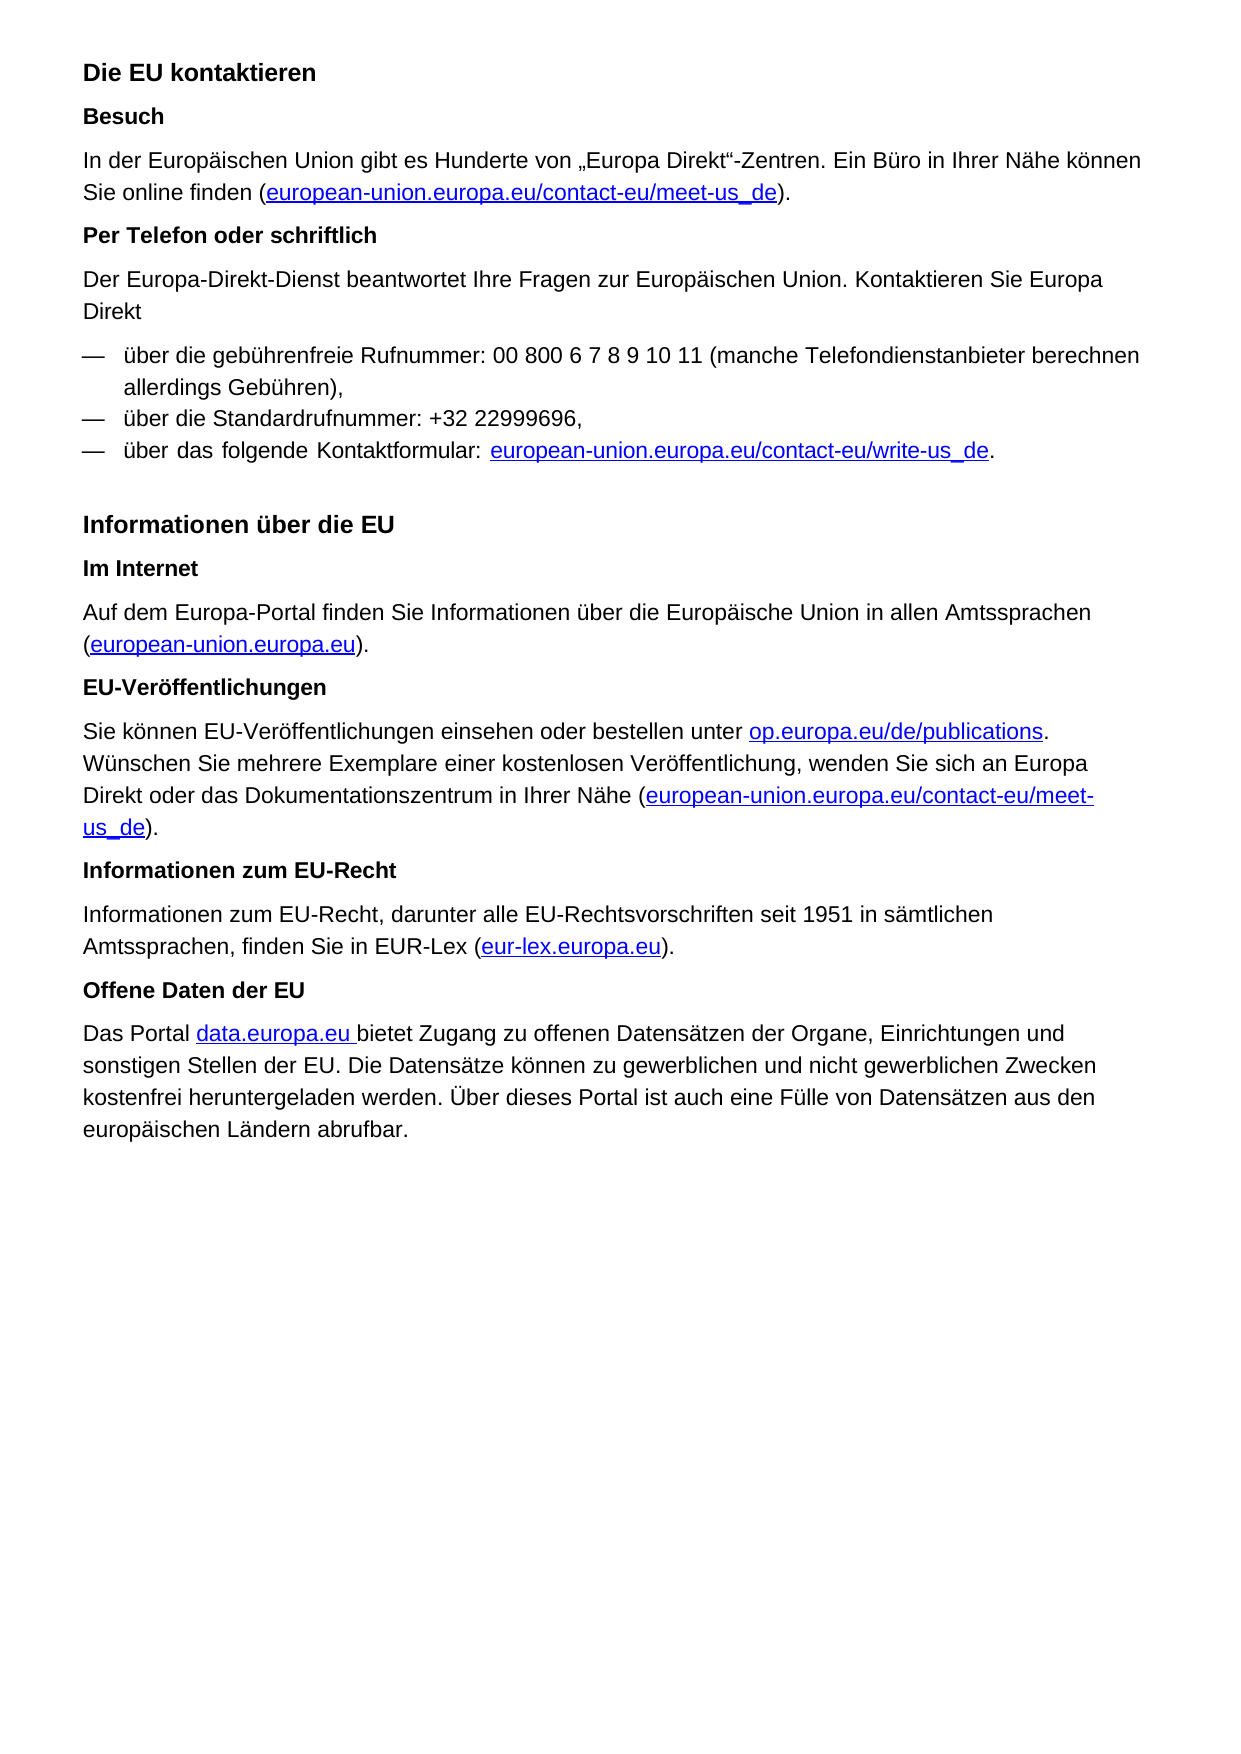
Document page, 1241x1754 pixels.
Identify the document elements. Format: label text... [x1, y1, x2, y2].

text Informationen zum EU-Recht, darunter alle EU-Rechtsvorschriften seit 1951 in sämtlichen Amtssprachen, finden Sie in EUR-Lex (eur-lex.europa.eu). [83, 901, 1152, 959]
list über die gebührenfreie Rufnummer: 00 800 6 7 8 9 10 11 (manche Telefondienstanbieter berechnen allerdings Gebühren), [82, 342, 1152, 400]
subtitle Die EU kontaktieren [83, 58, 1152, 87]
subtitle Informationen zum EU-Recht [83, 857, 1152, 884]
subtitle Im Internet [83, 555, 1152, 581]
subtitle Per Telefon oder schriftlich [83, 222, 1152, 249]
subtitle Offene Daten der EU [83, 977, 1152, 1003]
text Auf dem Europa-Portal finden Sie Informationen über die Europäische Union in allen Amtssprachen (european-union.europa.eu). [83, 599, 1152, 657]
text Das Portal data.europa.eu bietet Zugang zu offenen Datensätzen der Organe, Einrichtungen und sonstigen Stellen der EU. Die Datensätze können zu gewerblichen und nicht gewerblichen Zwecken kostenfrei heruntergeladen werden. Über dieses Portal ist auch eine Fülle von Datensätzen aus den europäischen Ländern abrufbar. [83, 1020, 1152, 1142]
subtitle Informationen über die EU [83, 510, 1152, 539]
text Sie können EU-Veröffentlichungen einsehen oder bestellen unter op.europa.eu/de/publications. Wünschen Sie mehrere Exemplare einer kostenlosen Veröffentlichung, wenden Sie sich an Europa Direkt oder das Dokumentationszentrum in Ihrer Nähe (european-union.europa.eu/contact-eu/meet-us_de). [83, 718, 1152, 840]
text Der Europa-Direkt-Dienst beantwortet Ihre Fragen zur Europäischen Union. Kontaktieren Sie Europa Direkt [83, 266, 1152, 324]
subtitle Besuch [83, 103, 1152, 129]
list über das folgende Kontaktformular: european-union.europa.eu/contact-eu/write-us_de. [82, 437, 1152, 464]
subtitle EU-Veröffentlichungen [83, 674, 1152, 701]
list über die Standardrufnummer: +32 22999696, [82, 405, 1152, 432]
text In der Europäischen Union gibt es Hunderte von „Europa Direkt“-Zentren. Ein Büro in Ihrer Nähe können Sie online finden (european-union.europa.eu/contact-eu/meet-us_de). [83, 147, 1152, 205]
